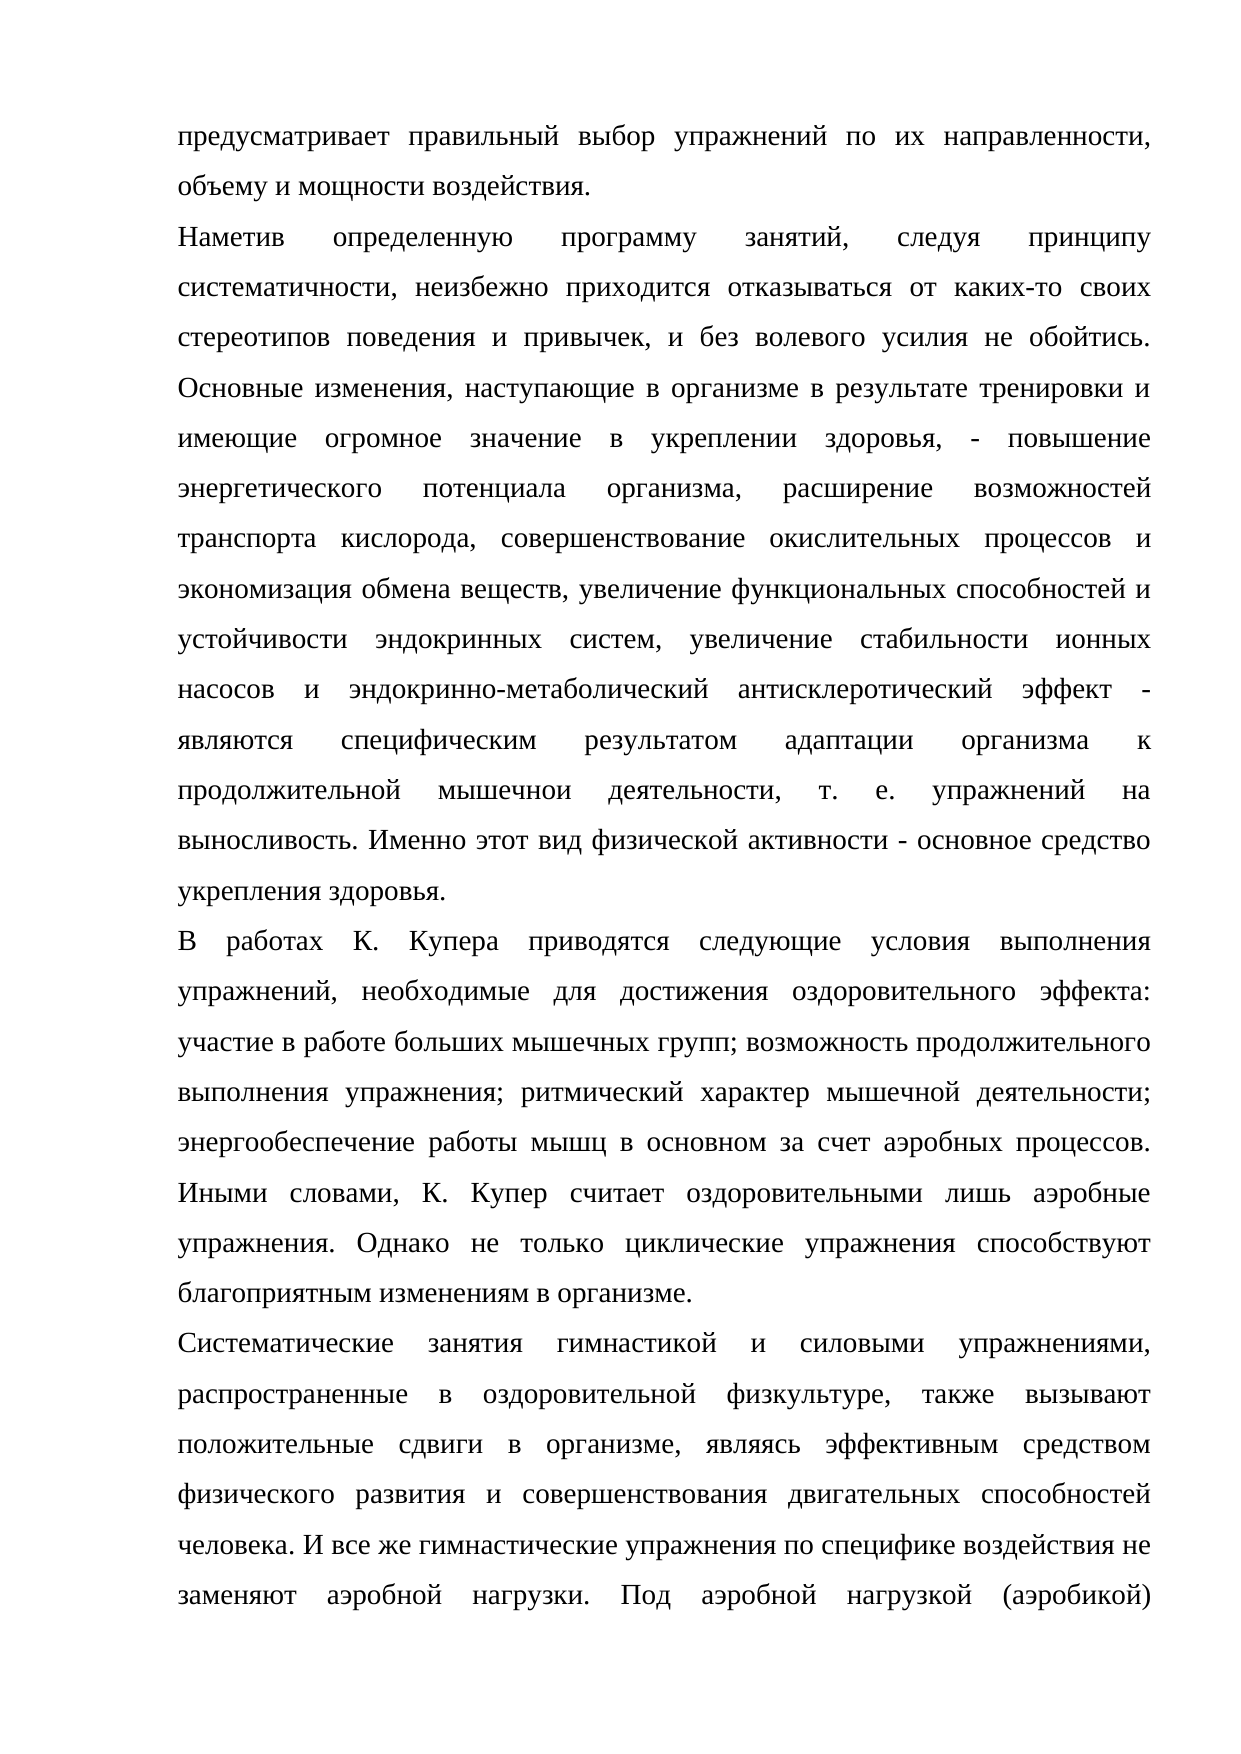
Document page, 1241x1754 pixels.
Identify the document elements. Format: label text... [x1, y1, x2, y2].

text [177, 118, 1152, 202]
text Наметив определенную программу занятий, следуя принципу систематичности, неизбежно приходится отказываться от каких-то своих стереотипов поведения и привычек, и без волевого усилия не обойтись. Основные изменения, наступающие в организме в результате тренировки и имеющие огромное значение в укреплении здоровья, - повышение энергетического потенциала организма, расширение возможностей транспорта кислорода, совершенствование окислительных процессов и экономизация обмена веществ, увеличение функциональных способностей и устойчивости эндокринных систем, увеличение стабильности ионных насосов и эндокринно-метаболический антисклеротический эффект - являются специфическим результатом адаптации организма к продолжительной мышечнои деятельности, т. е. упражнений на выносливость. Именно этот вид физической активности - основное средство укрепления здоровья. [177, 219, 1152, 906]
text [177, 1326, 1152, 1611]
text В работах К. Купера приводятся следующие условия выполнения упражнений, необходимые для достижения оздоровительного эффекта: участие в работе больших мышечных групп; возможность продолжительного выполнения упражнения; ритмический характер мышечной деятельности; энергообеспечение работы мышц в основном за счет аэробных процессов. Иными словами, К. Купер считает оздоровительными лишь аэробные упражнения. Однако не только циклические упражнения способствуют благоприятным изменениям в организме. [177, 923, 1152, 1309]
